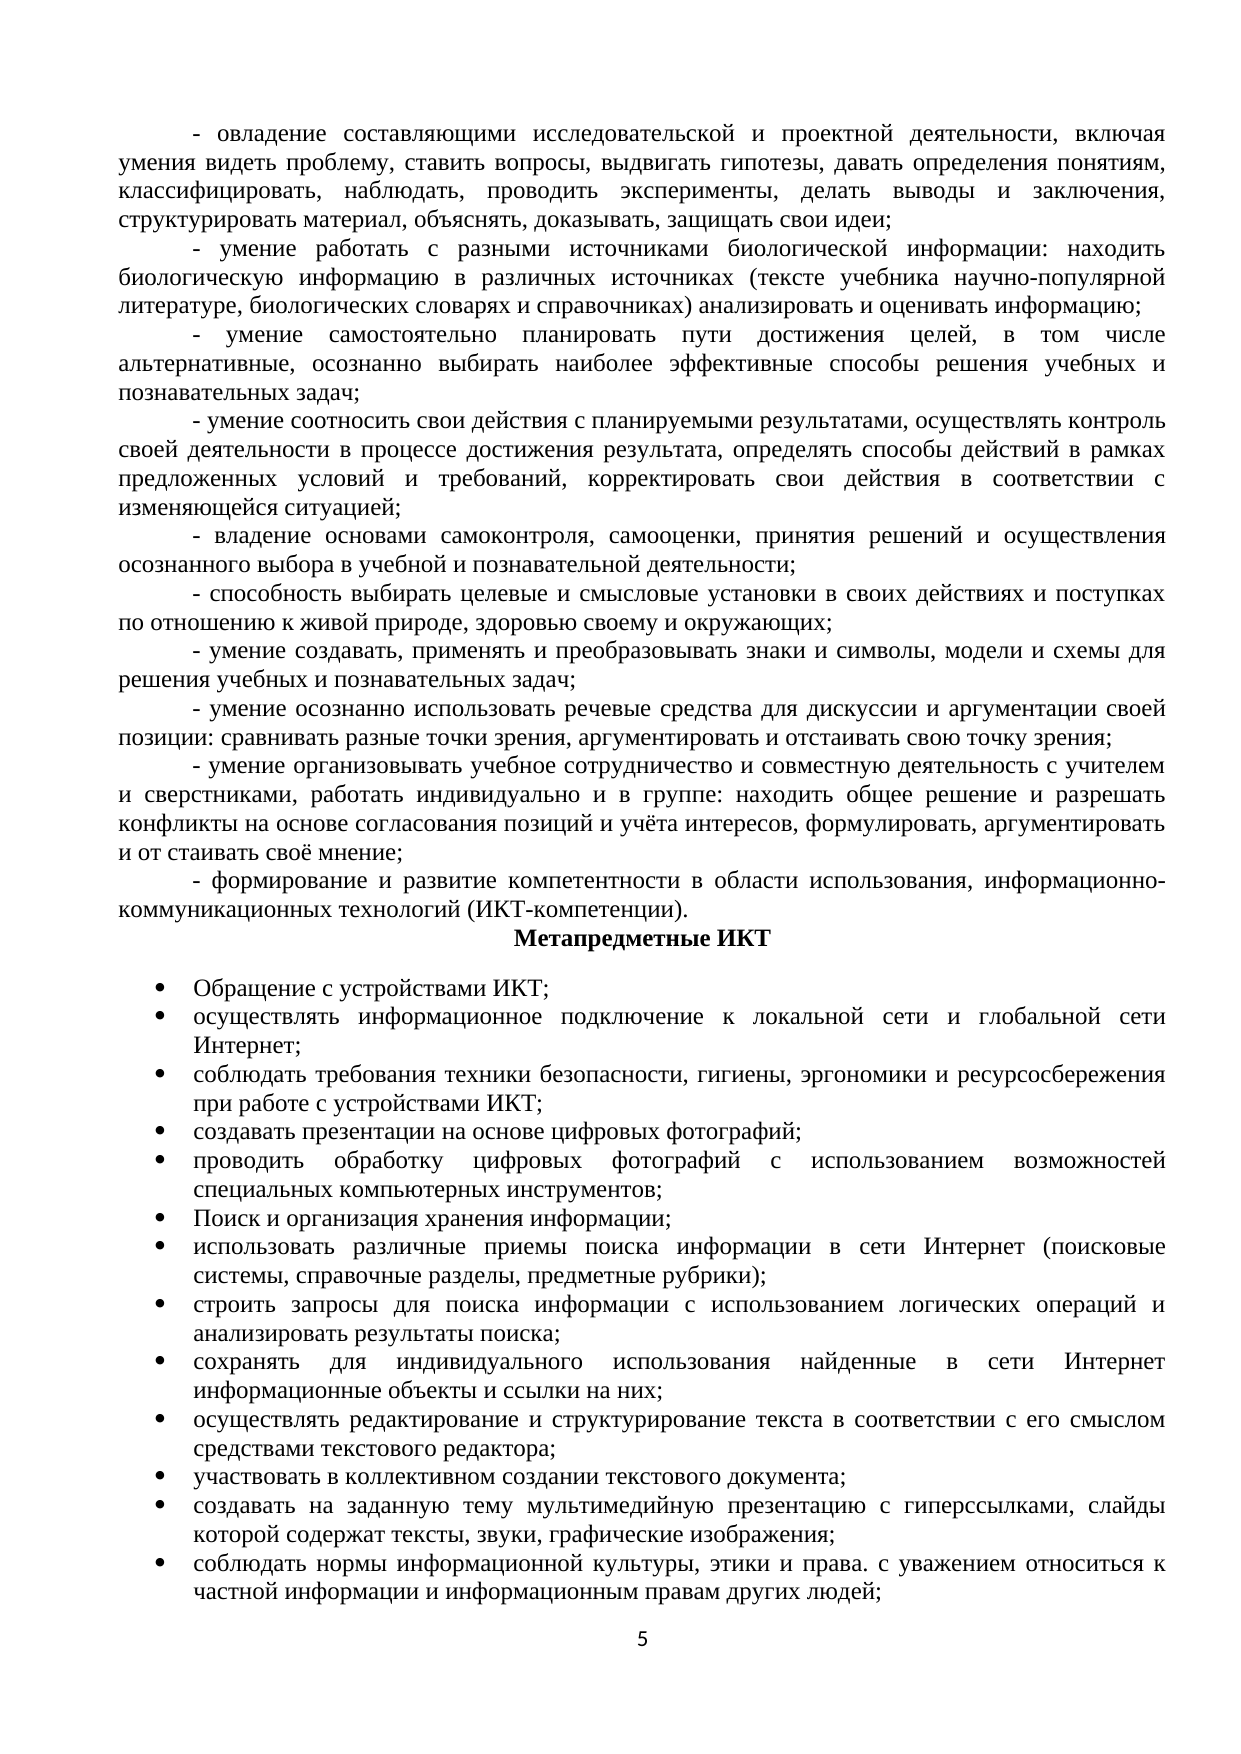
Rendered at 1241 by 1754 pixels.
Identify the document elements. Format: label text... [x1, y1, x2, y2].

text - способность выбирать целевые и смысловые установки в своих действиях и поступках по отношению к живой природе, здоровью своему и окружающих; [118, 578, 1167, 636]
list использовать различные приемы поиска информации в сети Интернет (поисковые системы, справочные разделы, предметные рубрики); [156, 1231, 1167, 1289]
text - умение организовывать учебное сотрудничество и совместную деятельность с учителем и сверстниками, работать индивидуально и в группе: находить общее решение и разрешать конфликты на основе согласования позиций и учёта интересов, формулировать, аргументировать и от стаивать своё мнение; [118, 751, 1167, 866]
list соблюдать требования техники безопасности, гигиены, эргономики и ресурсосбережения при работе с устройствами ИКТ; [156, 1059, 1167, 1116]
list сохранять для индивидуального использования найденные в сети Интернет информационные объекты и ссылки на них; [156, 1346, 1167, 1404]
text - умение создавать, применять и преобразовывать знаки и символы, модели и схемы для решения учебных и познавательных задач; [118, 636, 1167, 693]
text - формирование и развитие компетентности в области использования, информационно- коммуникационных технологий (ИКТ-компетенции). [118, 866, 1167, 923]
text - умение работать с разными источниками биологической информации: находить биологическую информацию в различных источниках (тексте учебника научно-популярной литературе, биологических словарях и справочниках) анализировать и оценивать информацию; [118, 233, 1167, 319]
text - умение соотносить свои действия с планируемыми результатами, осуществлять контроль своей деятельности в процессе достижения результата, определять способы действий в рамках предложенных условий и требований, корректировать свои действия в соответствии с изменяющейся ситуацией; [118, 406, 1167, 521]
list Поиск и организация хранения информации; [156, 1203, 1167, 1231]
list строить запросы для поиска информации с использованием логических операций и анализировать результаты поиска; [156, 1289, 1167, 1346]
list соблюдать нормы информационной культуры, этики и права. с уважением относиться к частной информации и информационным правам других людей; [156, 1548, 1167, 1605]
list осуществлять информационное подключение к локальной сети и глобальной сети Интернет; [156, 1001, 1167, 1059]
list создавать презентации на основе цифровых фотографий; [156, 1116, 1167, 1145]
list участвовать в коллективном создании текстового документа; [156, 1461, 1167, 1490]
text - овладение составляющими исследовательской и проектной деятельности, включая умения видеть проблему, ставить вопросы, выдвигать гипотезы, давать определения понятиям, классифицировать, наблюдать, проводить эксперименты, делать выводы и заключения, структурировать материал, объяснять, доказывать, защищать свои идеи; [118, 118, 1167, 233]
text - умение самостоятельно планировать пути достижения целей, в том числе альтернативные, осознанно выбирать наиболее эффективные способы решения учебных и познавательных задач; [118, 319, 1167, 406]
list проводить обработку цифровых фотографий с использованием возможностей специальных компьютерных инструментов; [156, 1145, 1167, 1203]
list создавать на заданную тему мультимедийную презентацию с гиперссылками, слайды которой содержат тексты, звуки, графические изображения; [156, 1490, 1167, 1548]
text Метапредметные ИКТ [118, 923, 1167, 952]
text - владение основами самоконтроля, самооценки, принятия решений и осуществления осознанного выбора в учебной и познавательной деятельности; [118, 521, 1167, 578]
list осуществлять редактирование и структурирование текста в соответствии с его смыслом средствами текстового редактора; [156, 1404, 1167, 1461]
text - умение осознанно использовать речевые средства для дискуссии и аргументации своей позиции: сравнивать разные точки зрения, аргументировать и отстаивать свою точку зрения; [118, 693, 1167, 751]
list Обращение с устройствами ИКТ; [156, 973, 1167, 1001]
